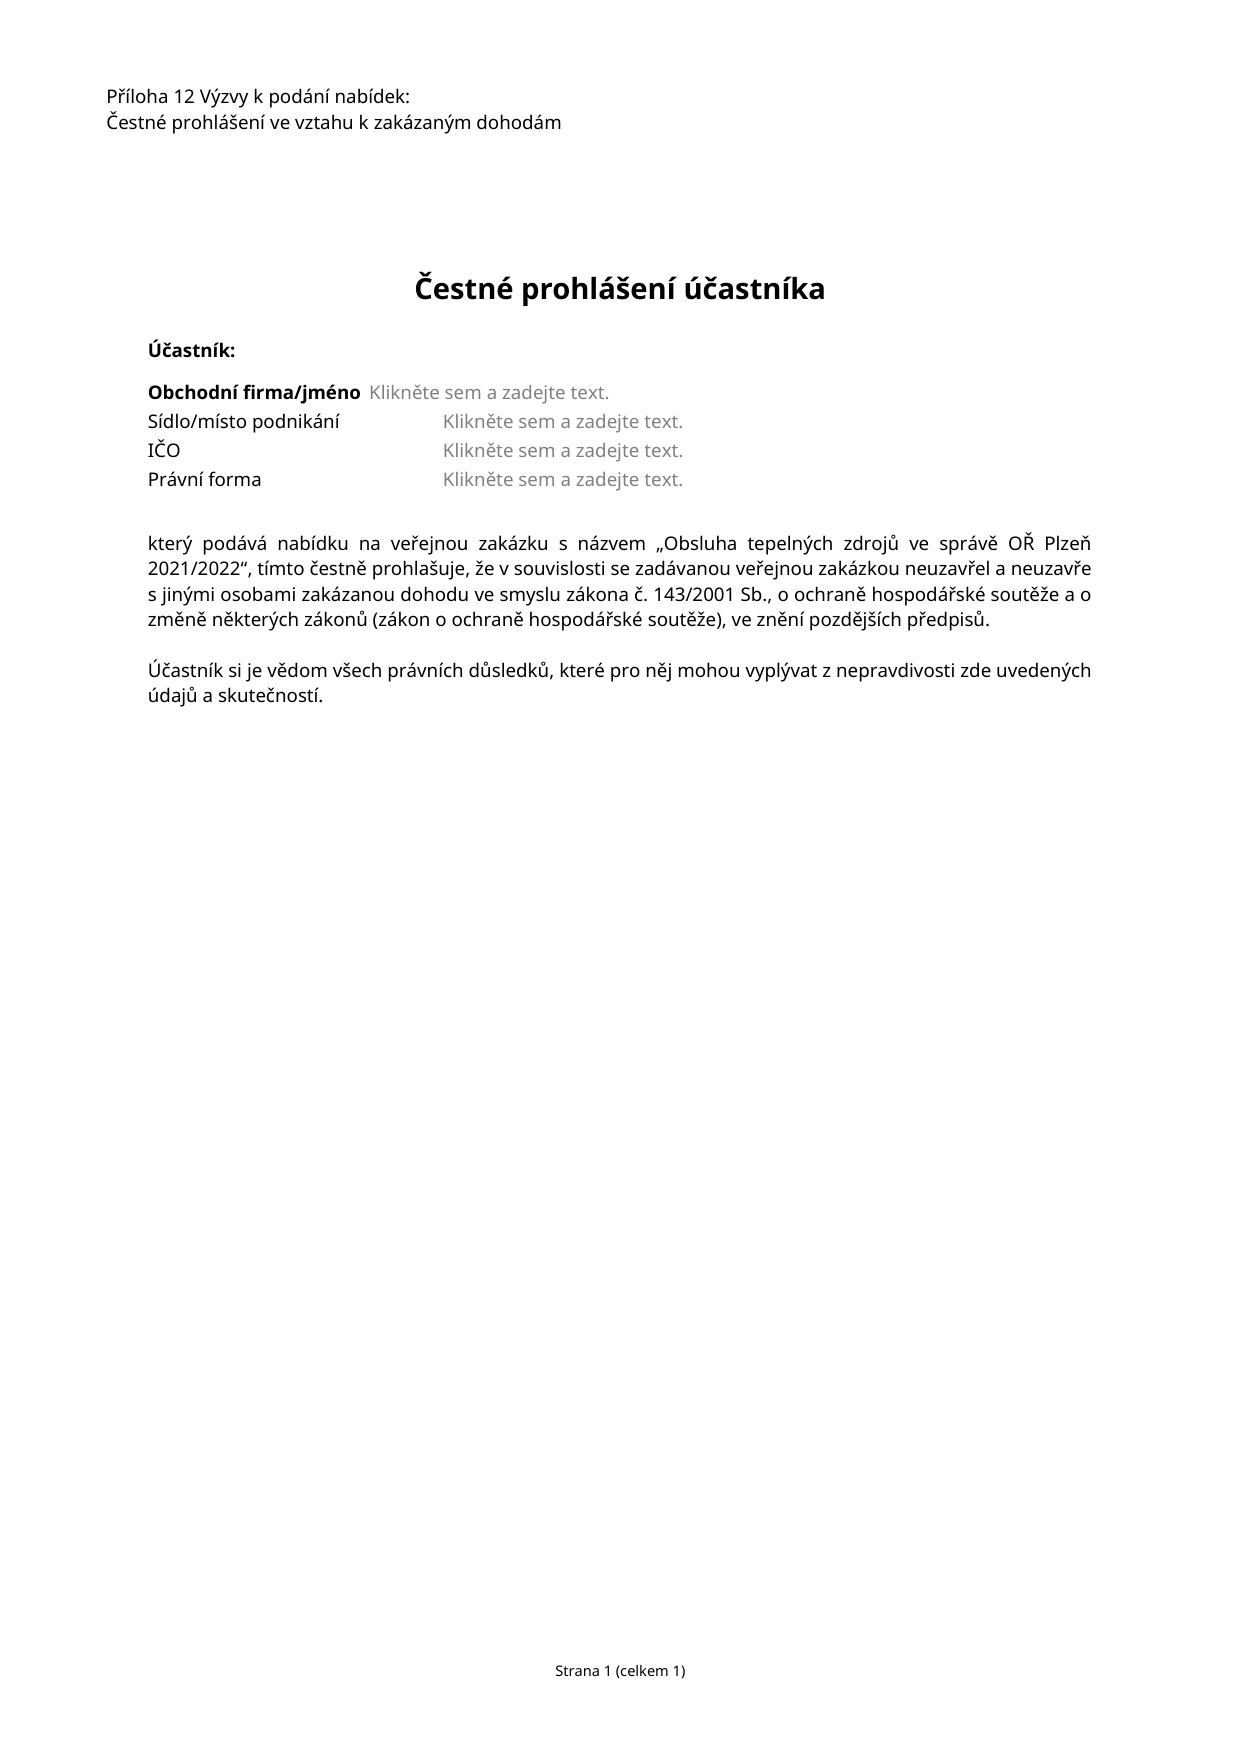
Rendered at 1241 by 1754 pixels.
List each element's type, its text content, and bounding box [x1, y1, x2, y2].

text Sídlo/místo podnikání [148, 405, 1093, 434]
text IČO [148, 434, 1093, 463]
title Čestné prohlášení účastníka [148, 268, 1093, 308]
text Účastník: [148, 333, 1093, 364]
text Právní forma [148, 463, 1093, 492]
text Účastník si je vědom všech právních důsledků, které pro něj mohou vyplývat z nepravdivosti zde uvedených údajů a skutečností. [148, 657, 1093, 708]
text který podává nabídku na veřejnou zakázku s názvem „Obsluha tepelných zdrojů ve správě OŘ Plzeň 2021/2022“, tímto čestně prohlašuje, že v souvislosti se zadávanou veřejnou zakázkou neuzavřel a neuzavře s jinými osobami zakázanou dohodu ve smyslu zákona č. 143/2001 Sb., o ochraně hospodářské soutěže a o změně některých zákonů (zákon o ochraně hospodářské soutěže), ve znění pozdějších předpisů. [148, 530, 1093, 632]
text Obchodní firma/jméno [148, 376, 1093, 405]
